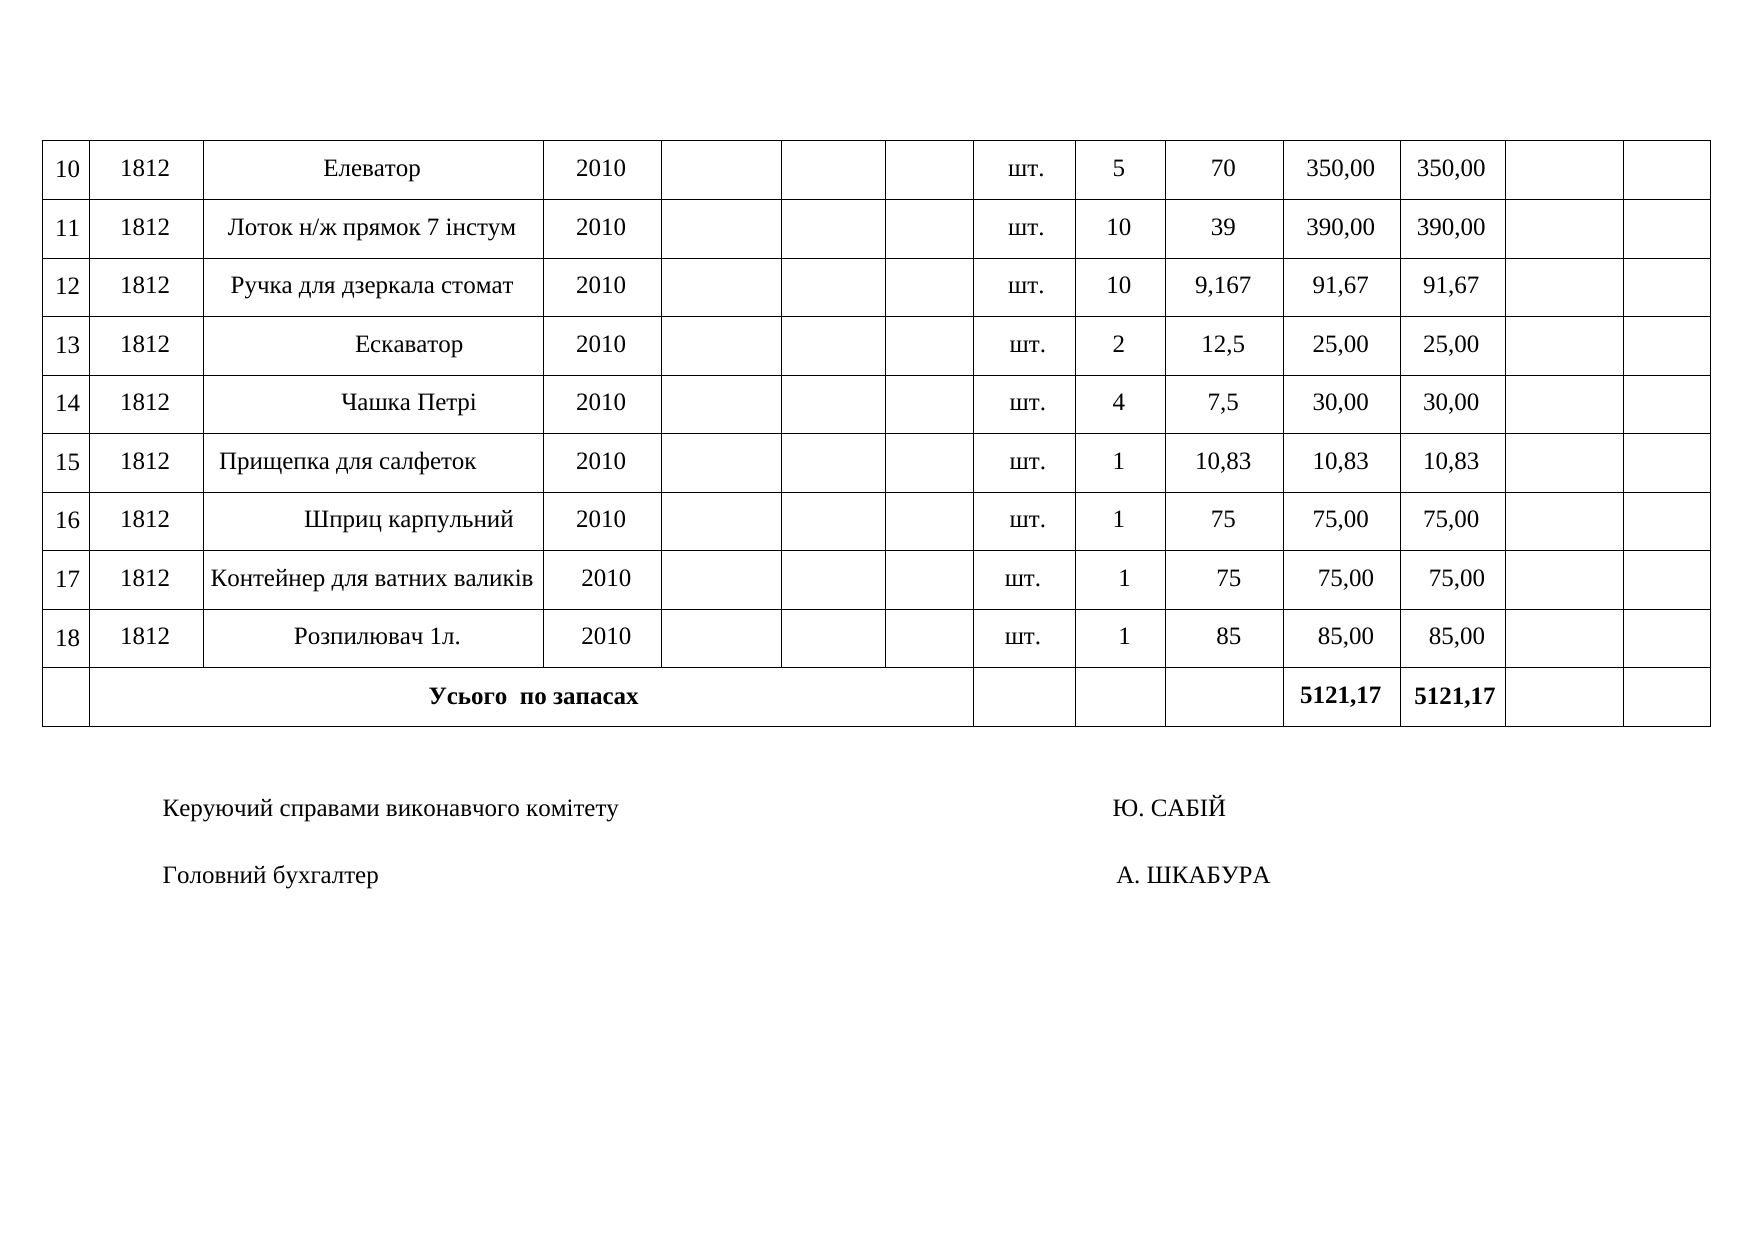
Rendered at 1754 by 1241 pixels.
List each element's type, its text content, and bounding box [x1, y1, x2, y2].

table_cell 1812 [90, 376, 203, 433]
table_cell [662, 141, 781, 199]
table_cell 2010 [544, 200, 661, 257]
table_cell [974, 668, 1075, 726]
table_cell [886, 376, 973, 433]
text Керуючий справами виконавчого комітету Ю. САБІЙ [88, 793, 1659, 822]
table_cell шт. [974, 376, 1075, 433]
table_cell [1624, 259, 1710, 316]
table_cell 13 [43, 317, 89, 374]
table_cell шт. [974, 317, 1075, 374]
table_cell 75 [1166, 493, 1283, 550]
table_cell 2010 [544, 434, 661, 492]
table_cell 2010 [544, 610, 661, 667]
table_cell 91,67 [1401, 259, 1505, 316]
table_cell [886, 493, 973, 550]
table_cell 11 [43, 200, 89, 257]
table_cell [1624, 610, 1710, 667]
table_cell 1812 [90, 200, 203, 257]
table_cell 85 [1166, 610, 1283, 667]
table_cell шт. [974, 434, 1075, 492]
table_cell [662, 200, 781, 257]
table_cell 350,00 [1401, 141, 1505, 199]
table_cell 25,00 [1284, 317, 1400, 374]
table_cell Прищепка для салфеток [204, 434, 543, 492]
table_cell 2 [1076, 317, 1165, 374]
table_cell [782, 493, 885, 550]
table_cell 9,167 [1166, 259, 1283, 316]
table_cell 30,00 [1401, 376, 1505, 433]
table_cell 39 [1166, 200, 1283, 257]
table_cell [1624, 493, 1710, 550]
table_cell 75,00 [1401, 551, 1505, 609]
table_cell [1506, 493, 1623, 550]
table_cell [662, 610, 781, 667]
table_cell 1812 [90, 259, 203, 316]
table_cell [1506, 200, 1623, 257]
table_cell [662, 551, 781, 609]
table_cell 1812 [90, 610, 203, 667]
table_cell 5 [1076, 141, 1165, 199]
table_cell Чашка Петрі [204, 376, 543, 433]
table_cell 15 [43, 434, 89, 492]
table_cell [782, 317, 885, 374]
table_cell [782, 551, 885, 609]
table_cell 10,83 [1166, 434, 1283, 492]
table_cell [1506, 610, 1623, 667]
table_cell [886, 434, 973, 492]
table_cell [782, 141, 885, 199]
table_cell 85,00 [1401, 610, 1505, 667]
table_cell шт. [974, 551, 1075, 609]
table_cell 18 [43, 610, 89, 667]
table_cell [782, 200, 885, 257]
table_cell 12,5 [1166, 317, 1283, 374]
table_cell 5121,17 [1401, 668, 1505, 726]
table_cell 30,00 [1284, 376, 1400, 433]
table_cell 91,67 [1284, 259, 1400, 316]
table_cell [1624, 141, 1710, 199]
table_cell Контейнер для ватних валиків [204, 551, 543, 609]
table_cell шт. [974, 493, 1075, 550]
table_cell 5121,17 [1284, 668, 1400, 726]
table_cell [43, 668, 89, 726]
table_cell [782, 259, 885, 316]
table_cell Усього по запасах [90, 668, 973, 726]
table_cell Шприц карпульний [204, 493, 543, 550]
table_cell 2010 [544, 317, 661, 374]
table_cell 75,00 [1284, 493, 1400, 550]
table_cell [1166, 668, 1283, 726]
table_cell [886, 200, 973, 257]
table_cell [1506, 434, 1623, 492]
table_cell 2010 [544, 141, 661, 199]
table_cell [662, 259, 781, 316]
table_cell [886, 551, 973, 609]
table_cell [1506, 551, 1623, 609]
table_cell 1 [1076, 551, 1165, 609]
table_cell 1 [1076, 434, 1165, 492]
table_cell 70 [1166, 141, 1283, 199]
table_cell 10,83 [1401, 434, 1505, 492]
table_cell [1624, 317, 1710, 374]
table_cell 10 [43, 141, 89, 199]
table_cell 10,83 [1284, 434, 1400, 492]
table_cell 1 [1076, 493, 1165, 550]
table_cell [1506, 376, 1623, 433]
table_cell 12 [43, 259, 89, 316]
table_cell 25,00 [1401, 317, 1505, 374]
table_cell [1506, 141, 1623, 199]
table_cell 85,00 [1284, 610, 1400, 667]
table_cell 2010 [544, 376, 661, 433]
table_cell 2010 [544, 551, 661, 609]
table_cell 350,00 [1284, 141, 1400, 199]
table_cell Ескаватор [204, 317, 543, 374]
table_cell [886, 610, 973, 667]
table_cell 390,00 [1284, 200, 1400, 257]
table_cell 1 [1076, 610, 1165, 667]
table_cell 16 [43, 493, 89, 550]
table_cell 75,00 [1284, 551, 1400, 609]
table_cell [662, 317, 781, 374]
table_cell [1506, 668, 1623, 726]
table_cell 75 [1166, 551, 1283, 609]
table_cell Розпилювач 1л. [204, 610, 543, 667]
table_cell [1624, 434, 1710, 492]
table_cell шт. [974, 141, 1075, 199]
table_cell 75,00 [1401, 493, 1505, 550]
table_cell 390,00 [1401, 200, 1505, 257]
table_cell [1624, 551, 1710, 609]
table_cell 2010 [544, 259, 661, 316]
table_cell 7,5 [1166, 376, 1283, 433]
table_cell 2010 [544, 493, 661, 550]
table_cell [886, 259, 973, 316]
table_cell 1812 [90, 493, 203, 550]
table_cell 1812 [90, 434, 203, 492]
table_cell [782, 376, 885, 433]
table_cell шт. [974, 610, 1075, 667]
table_cell 10 [1076, 259, 1165, 316]
table_cell [782, 434, 885, 492]
table_cell [662, 376, 781, 433]
table_cell [886, 317, 973, 374]
text Головний бухгалтер А. ШКАБУРА [88, 860, 1659, 889]
table_cell 17 [43, 551, 89, 609]
table_cell 1812 [90, 141, 203, 199]
table_cell [1624, 200, 1710, 257]
table_cell [1624, 376, 1710, 433]
table_cell [1506, 259, 1623, 316]
table_cell [1506, 317, 1623, 374]
table_cell Елеватор [204, 141, 543, 199]
table_cell [1076, 668, 1165, 726]
table_cell шт. [974, 200, 1075, 257]
table_cell Ручка для дзеркала стомат [204, 259, 543, 316]
table_cell 1812 [90, 551, 203, 609]
table_cell [886, 141, 973, 199]
table_cell 1812 [90, 317, 203, 374]
table_cell [662, 434, 781, 492]
table_cell [1624, 668, 1710, 726]
table_cell [782, 610, 885, 667]
table_cell Лоток н/ж прямок 7 інстум [204, 200, 543, 257]
table_cell 14 [43, 376, 89, 433]
table_cell [662, 493, 781, 550]
table_cell шт. [974, 259, 1075, 316]
table_cell 4 [1076, 376, 1165, 433]
table_cell 10 [1076, 200, 1165, 257]
